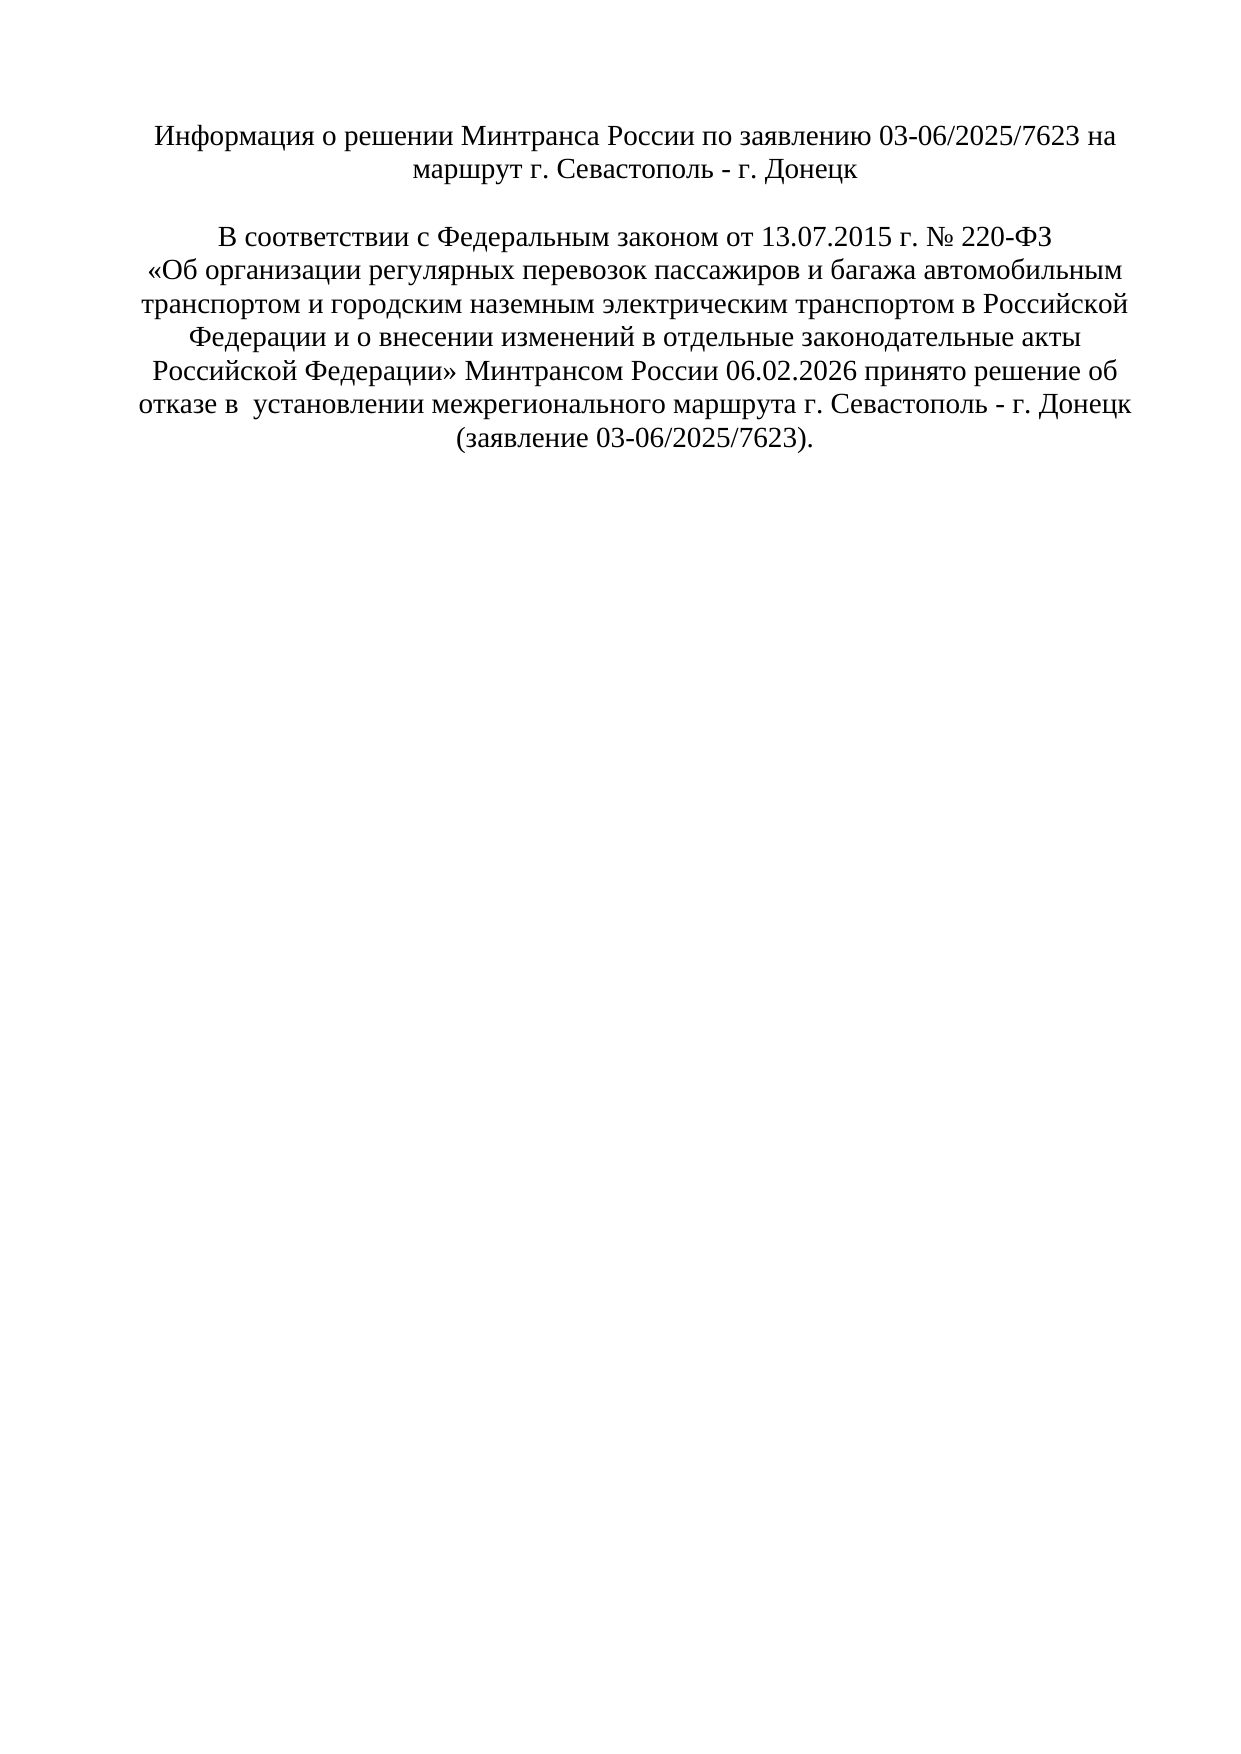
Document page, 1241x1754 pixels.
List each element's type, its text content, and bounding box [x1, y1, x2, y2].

text Информация о решении Минтранса России по заявлению 03-06/2025/7623 на маршрут г. Севастополь - г. Донецк [118, 118, 1152, 185]
text В соответствии с Федеральным законом от 13.07.2015 г. № 220-ФЗ «Об организации регулярных перевозок пассажиров и багажа автомобильным транспортом и городским наземным электрическим транспортом в Российской Федерации и о внесении изменений в отдельные законодательные акты Российской Федерации» Минтрансом России 06.02.2026 принято решение об отказе в установлении межрегионального маршрута г. Севастополь - г. Донецк (заявление 03-06/2025/7623). [118, 219, 1152, 453]
